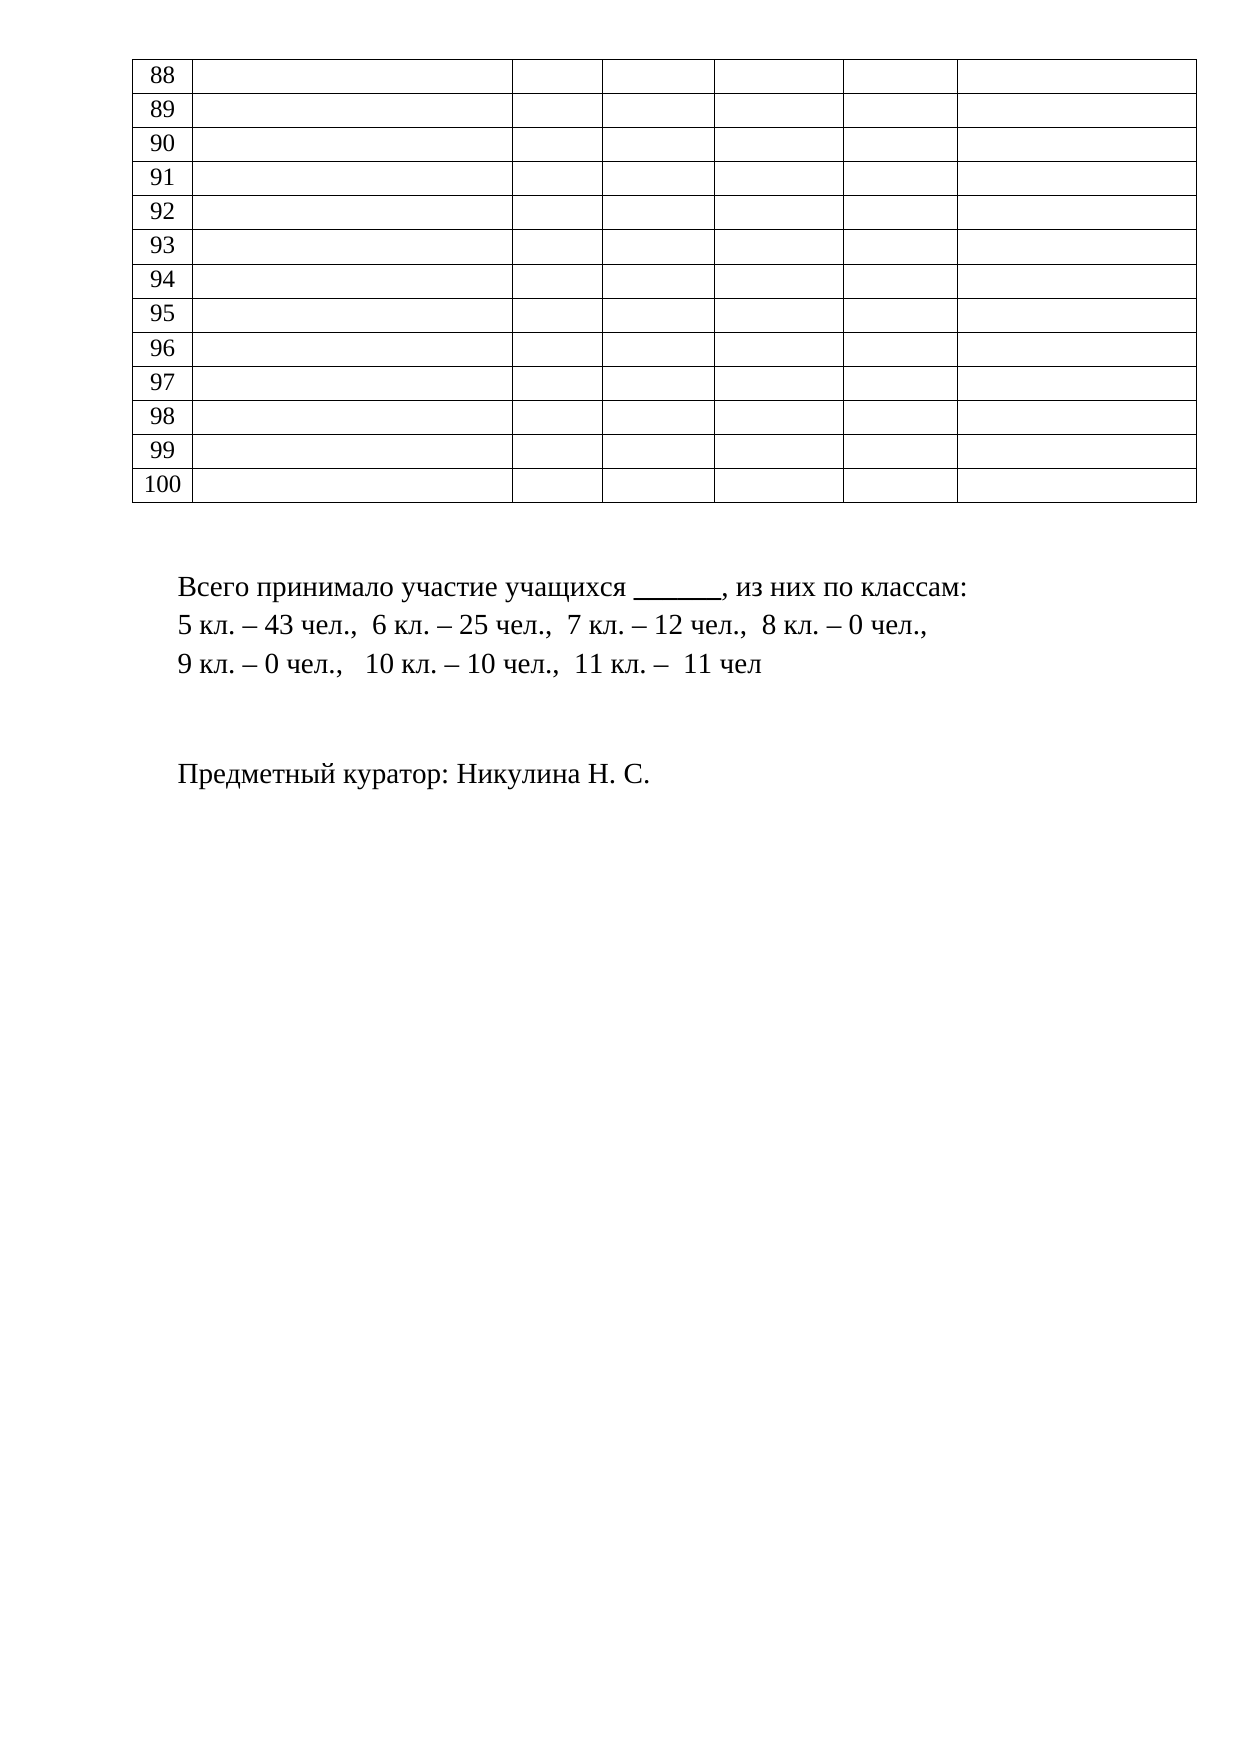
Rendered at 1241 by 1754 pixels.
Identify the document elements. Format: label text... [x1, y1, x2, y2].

table_cell [715, 367, 843, 400]
table_cell [603, 367, 714, 400]
table_cell [193, 162, 512, 195]
table_cell [715, 299, 843, 332]
table_cell [715, 128, 843, 161]
table_cell [958, 60, 1196, 93]
table_cell [193, 128, 512, 161]
table_cell [958, 265, 1196, 297]
table_cell [193, 367, 512, 400]
table_cell 92 [133, 196, 192, 229]
table_cell [844, 333, 957, 366]
table_cell [715, 333, 843, 366]
table_cell [603, 299, 714, 332]
table_cell [958, 230, 1196, 263]
table_cell 88 [133, 60, 192, 93]
text 9 кл. – 0 чел., 10 кл. – 10 чел., 11 кл. – 11 чел [177, 646, 1152, 679]
table_cell [513, 401, 602, 434]
table_cell [513, 60, 602, 93]
table_cell 96 [133, 333, 192, 366]
table_cell [715, 401, 843, 434]
table_cell [513, 128, 602, 161]
table_cell [958, 196, 1196, 229]
table_cell [603, 162, 714, 195]
table_cell [844, 162, 957, 195]
table_cell [603, 230, 714, 263]
table_cell 89 [133, 94, 192, 127]
table_cell [603, 196, 714, 229]
table_cell [193, 333, 512, 366]
table_cell [958, 435, 1196, 468]
table_cell [193, 435, 512, 468]
table_cell [193, 196, 512, 229]
table_cell [715, 196, 843, 229]
table_cell [603, 333, 714, 366]
table_cell [844, 128, 957, 161]
table_cell [513, 196, 602, 229]
table_cell [715, 94, 843, 127]
table_cell [513, 94, 602, 127]
table_cell [513, 469, 602, 502]
table_cell [603, 435, 714, 468]
table_cell [715, 469, 843, 502]
table_cell [193, 469, 512, 502]
table_cell [958, 299, 1196, 332]
table_cell [513, 435, 602, 468]
table_cell [193, 230, 512, 263]
table_cell [193, 299, 512, 332]
table_cell [844, 469, 957, 502]
table_cell [715, 265, 843, 297]
table_cell 100 [133, 469, 192, 502]
table_cell [715, 230, 843, 263]
table_cell [958, 128, 1196, 161]
table_cell [513, 333, 602, 366]
table_cell [958, 333, 1196, 366]
table_cell [844, 401, 957, 434]
table_cell [958, 401, 1196, 434]
table_cell [958, 162, 1196, 195]
table_cell [513, 265, 602, 297]
table_cell [193, 94, 512, 127]
table_cell [715, 435, 843, 468]
table_cell [193, 265, 512, 297]
table_cell 98 [133, 401, 192, 434]
table_cell [603, 469, 714, 502]
table_cell [844, 196, 957, 229]
table_cell [193, 60, 512, 93]
table_cell [603, 128, 714, 161]
table_cell 90 [133, 128, 192, 161]
table_cell [715, 60, 843, 93]
table_cell 95 [133, 299, 192, 332]
table_cell 99 [133, 435, 192, 468]
table_cell 94 [133, 265, 192, 297]
table_cell 93 [133, 230, 192, 263]
table_cell [844, 230, 957, 263]
table_cell 97 [133, 367, 192, 400]
table_cell [958, 94, 1196, 127]
table_cell [844, 265, 957, 297]
table_cell [603, 94, 714, 127]
table_cell [844, 299, 957, 332]
table_cell [513, 299, 602, 332]
table_cell [513, 230, 602, 263]
table_cell [603, 60, 714, 93]
table_cell [193, 401, 512, 434]
text Предметный куратор: Никулина Н. С. [177, 756, 1152, 790]
table_cell [844, 60, 957, 93]
text Всего принимало участие учащихся ______, из них по классам: [177, 569, 1152, 602]
table_cell [603, 265, 714, 297]
table_cell [844, 94, 957, 127]
table_cell [958, 469, 1196, 502]
text 5 кл. – 43 чел., 6 кл. – 25 чел., 7 кл. – 12 чел., 8 кл. – 0 чел., [177, 607, 1152, 641]
table_cell [715, 162, 843, 195]
table_cell [844, 435, 957, 468]
table_cell [513, 162, 602, 195]
table_cell [513, 367, 602, 400]
table_cell 91 [133, 162, 192, 195]
table_cell [603, 401, 714, 434]
table_cell [958, 367, 1196, 400]
table_cell [844, 367, 957, 400]
